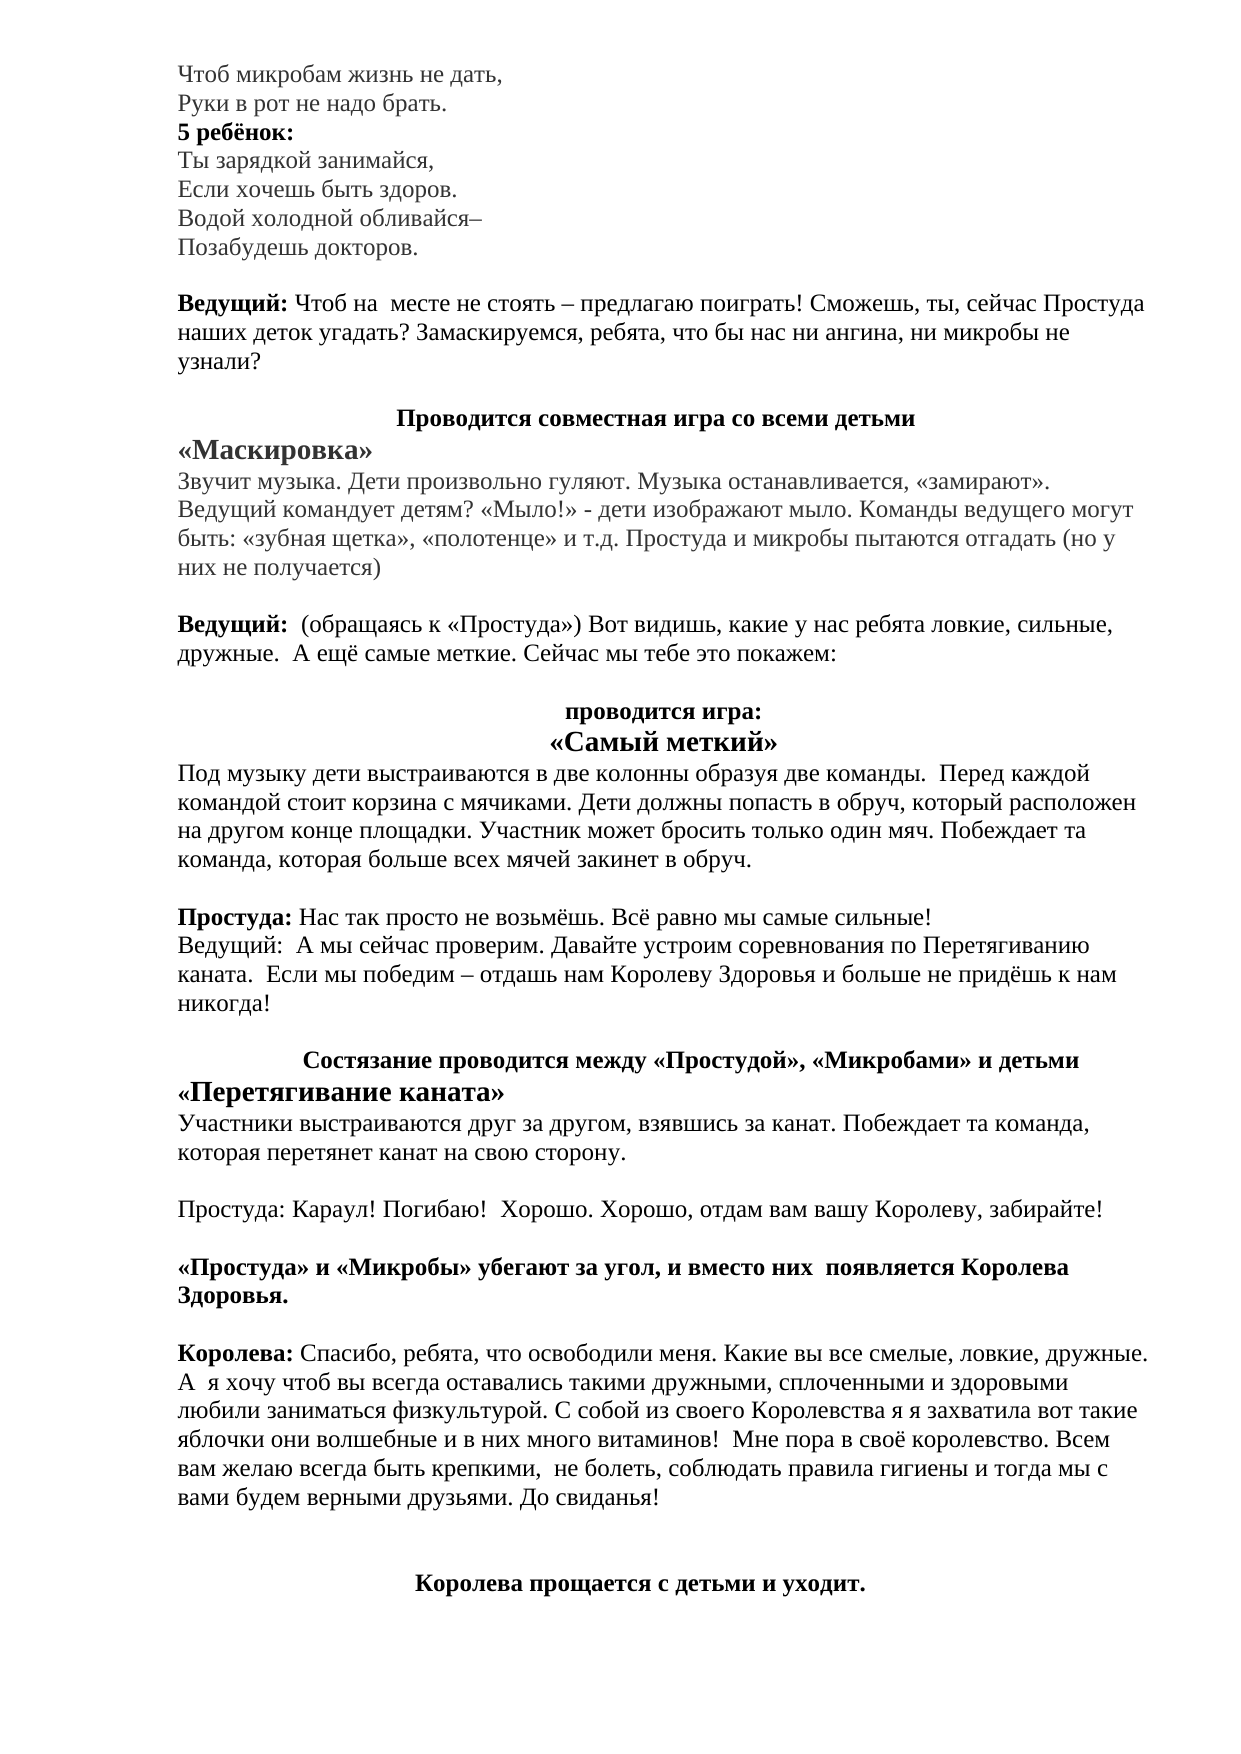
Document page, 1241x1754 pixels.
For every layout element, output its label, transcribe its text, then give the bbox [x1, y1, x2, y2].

text Ты зарядкой занимайся, Если хочешь быть здоров. Водой холодной обливайся– Позабудешь докторов. [177, 145, 1152, 288]
text «Простуда» и «Микробы» убегают за угол, и вместо них появляется Королева Здоровья. [177, 1252, 1152, 1309]
text Участники выстраиваются друг за другом, взявшись за канат. Побеждает та команда, которая перетянет канат на свою сторону. [177, 1108, 1152, 1165]
text «Маскировка» [177, 432, 1152, 466]
text «Перетягивание каната» [177, 1074, 1152, 1108]
text Королева: Спасибо, ребята, что освободили меня. Какие вы все смелые, ловкие, дружные. А я хочу чтоб вы всегда оставались такими дружными, сплоченными и здоровыми любили заниматься физкультурой. С собой из своего Королевства я я захватила вот такие яблочки они волшебные и в них много витаминов! Мне пора в своё королевство. Всем вам желаю всегда быть крепкими, не болеть, соблюдать правила гигиены и тогда мы с вами будем верными друзьями. До свиданья! [177, 1338, 1152, 1510]
text Ведущий: А мы сейчас проверим. Давайте устроим соревнования по Перетягиванию каната. Если мы победим – отдашь нам Королеву Здоровья и больше не придёшь к нам никогда! [177, 931, 1152, 1017]
text Проводится совместная игра со всеми детьми [177, 403, 1152, 432]
text Ведущий: (обращаясь к «Простуда») Вот видишь, какие у нас ребята ловкие, сильные, дружные. А ещё самые меткие. Сейчас мы тебе это покажем: [177, 609, 1152, 667]
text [177, 59, 1152, 117]
text проводится игра: [177, 696, 1152, 724]
text Простуда: Караул! Погибаю! Хорошо. Хорошо, отдам вам вашу Королеву, забирайте! [177, 1194, 1152, 1223]
text Под музыку дети выстраиваются в две колонны образуя две команды. Перед каждой командой стоит корзина с мячиками. Дети должны попасть в обруч, который расположен на другом конце площадки. Участник может бросить только один мяч. Побеждает та команда, которая больше всех мячей закинет в обруч. [177, 758, 1152, 873]
text 5 ребёнок: [177, 117, 1152, 145]
text Простуда: Нас так просто не возьмёшь. Всё равно мы самые сильные! [177, 902, 1152, 931]
text Состязание проводится между «Простудой», «Микробами» и детьми [177, 1046, 1152, 1074]
text Звучит музыка. Дети произвольно гуляют. Музыка останавливается, «замирают». Ведущий командует детям? «Мыло!» - дети изображают мыло. Команды ведущего могут быть: «зубная щетка», «полотенце» и т.д. Простуда и микробы пытаются отгадать (но у них не получается) [177, 466, 1152, 581]
text Королева прощается с детьми и уходит. [177, 1568, 1152, 1597]
text Ведущий: Чтоб на месте не стоять – предлагаю поиграть! Сможешь, ты, сейчас Простуда наших деток угадать? Замаскируемся, ребята, что бы нас ни ангина, ни микробы не узнали? [177, 288, 1152, 375]
text «Самый меткий» [177, 724, 1152, 758]
